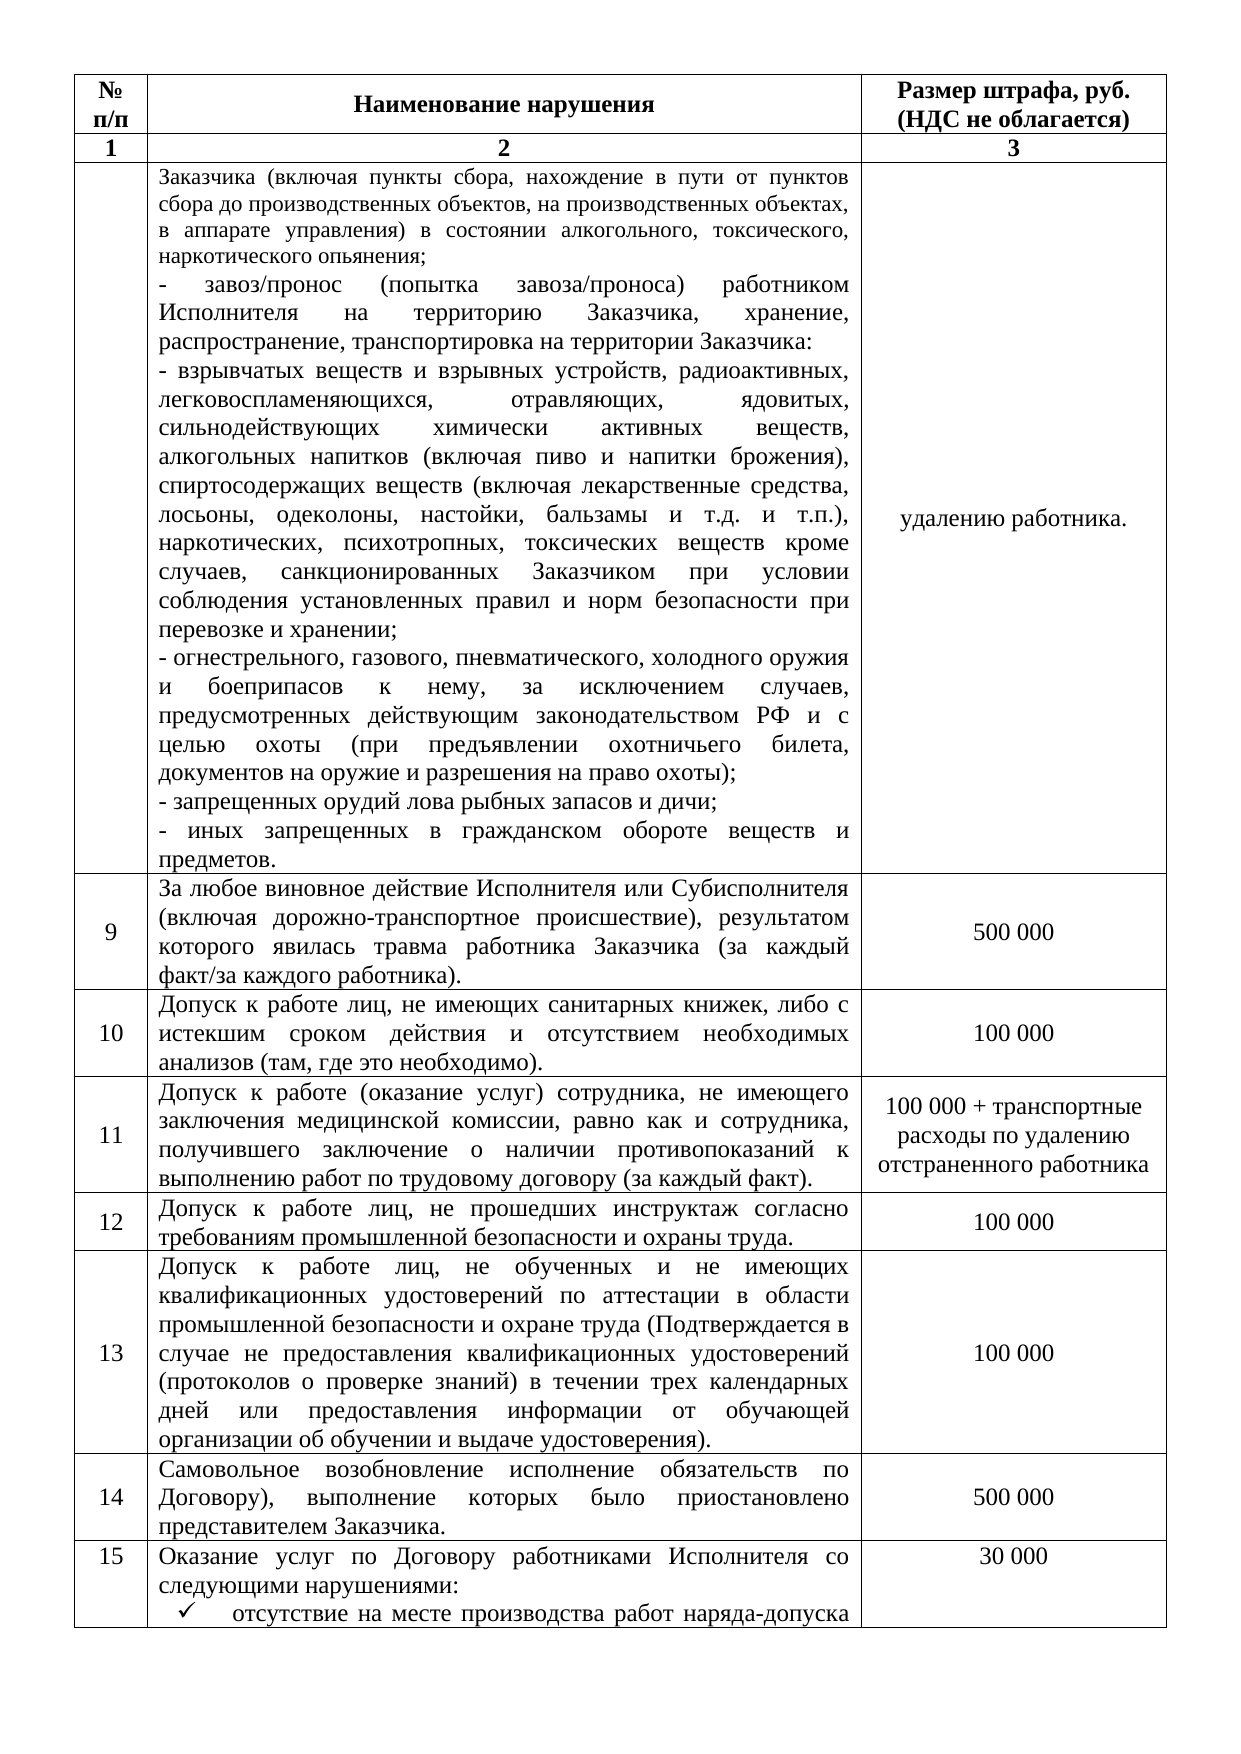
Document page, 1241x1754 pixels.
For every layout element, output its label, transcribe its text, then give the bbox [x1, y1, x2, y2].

table_cell 11 [75, 1077, 147, 1192]
table_header № п/п [75, 75, 147, 132]
table_cell 3 [862, 134, 1166, 162]
table_cell 2 [148, 134, 861, 162]
table_cell 9 [75, 874, 147, 988]
table_cell Допуск к работе лиц, не имеющих санитарных книжек, либо с истекшим сроком действия и отсутствием необходимых анализов (там, где это необходимо). [148, 990, 861, 1076]
table_cell Допуск к работе лиц, не обученных и не имеющих квалификационных удостоверений по аттестации в области промышленной безопасности и охране труда (Подтверждается в случае не предоставления квалификационных удостоверений (протоколов о проверке знаний) в течении трех календарных дней или предоставления информации от обучающей организации об обучении и выдаче удостоверения). [148, 1251, 861, 1453]
table_cell 100 000 [862, 990, 1166, 1076]
table_cell 500 000 [862, 1454, 1166, 1540]
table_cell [148, 1541, 861, 1627]
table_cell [862, 163, 1166, 872]
table_cell 30 000 [862, 1541, 1166, 1627]
table_cell 10 [75, 990, 147, 1076]
table_cell 15 [75, 1541, 147, 1627]
table_cell Допуск к работе (оказание услуг) сотрудника, не имеющего заключения медицинской комиссии, равно как и сотрудника, получившего заключение о наличии противопоказаний к выполнению работ по трудовому договору (за каждый факт). [148, 1077, 861, 1192]
table_cell 100 000 [862, 1251, 1166, 1453]
table_cell 100 000 [862, 1193, 1166, 1250]
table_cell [148, 163, 861, 872]
table_cell 500 000 [862, 874, 1166, 988]
table_cell За любое виновное действие Исполнителя или Субисполнителя (включая дорожно-транспортное происшествие), результатом которого явилась травма работника Заказчика (за каждый факт/за каждого работника). [148, 874, 861, 988]
table_cell 8 [75, 163, 147, 872]
table_cell 14 [75, 1454, 147, 1540]
table_cell 12 [75, 1193, 147, 1250]
table_header Наименование нарушения [148, 75, 861, 132]
table_cell Допуск к работе лиц, не прошедших инструктаж согласно требованиям промышленной безопасности и охраны труда. [148, 1193, 861, 1250]
table_header Размер штрафа, руб. (НДС не облагается) [862, 75, 1166, 132]
table_cell 1 [75, 134, 147, 162]
table_cell 13 [75, 1251, 147, 1453]
table_cell Самовольное возобновление исполнение обязательств по Договору), выполнение которых было приостановлено представителем Заказчика. [148, 1454, 861, 1540]
table_cell 100 000 + транспортные расходы по удалению отстраненного работника [862, 1077, 1166, 1192]
